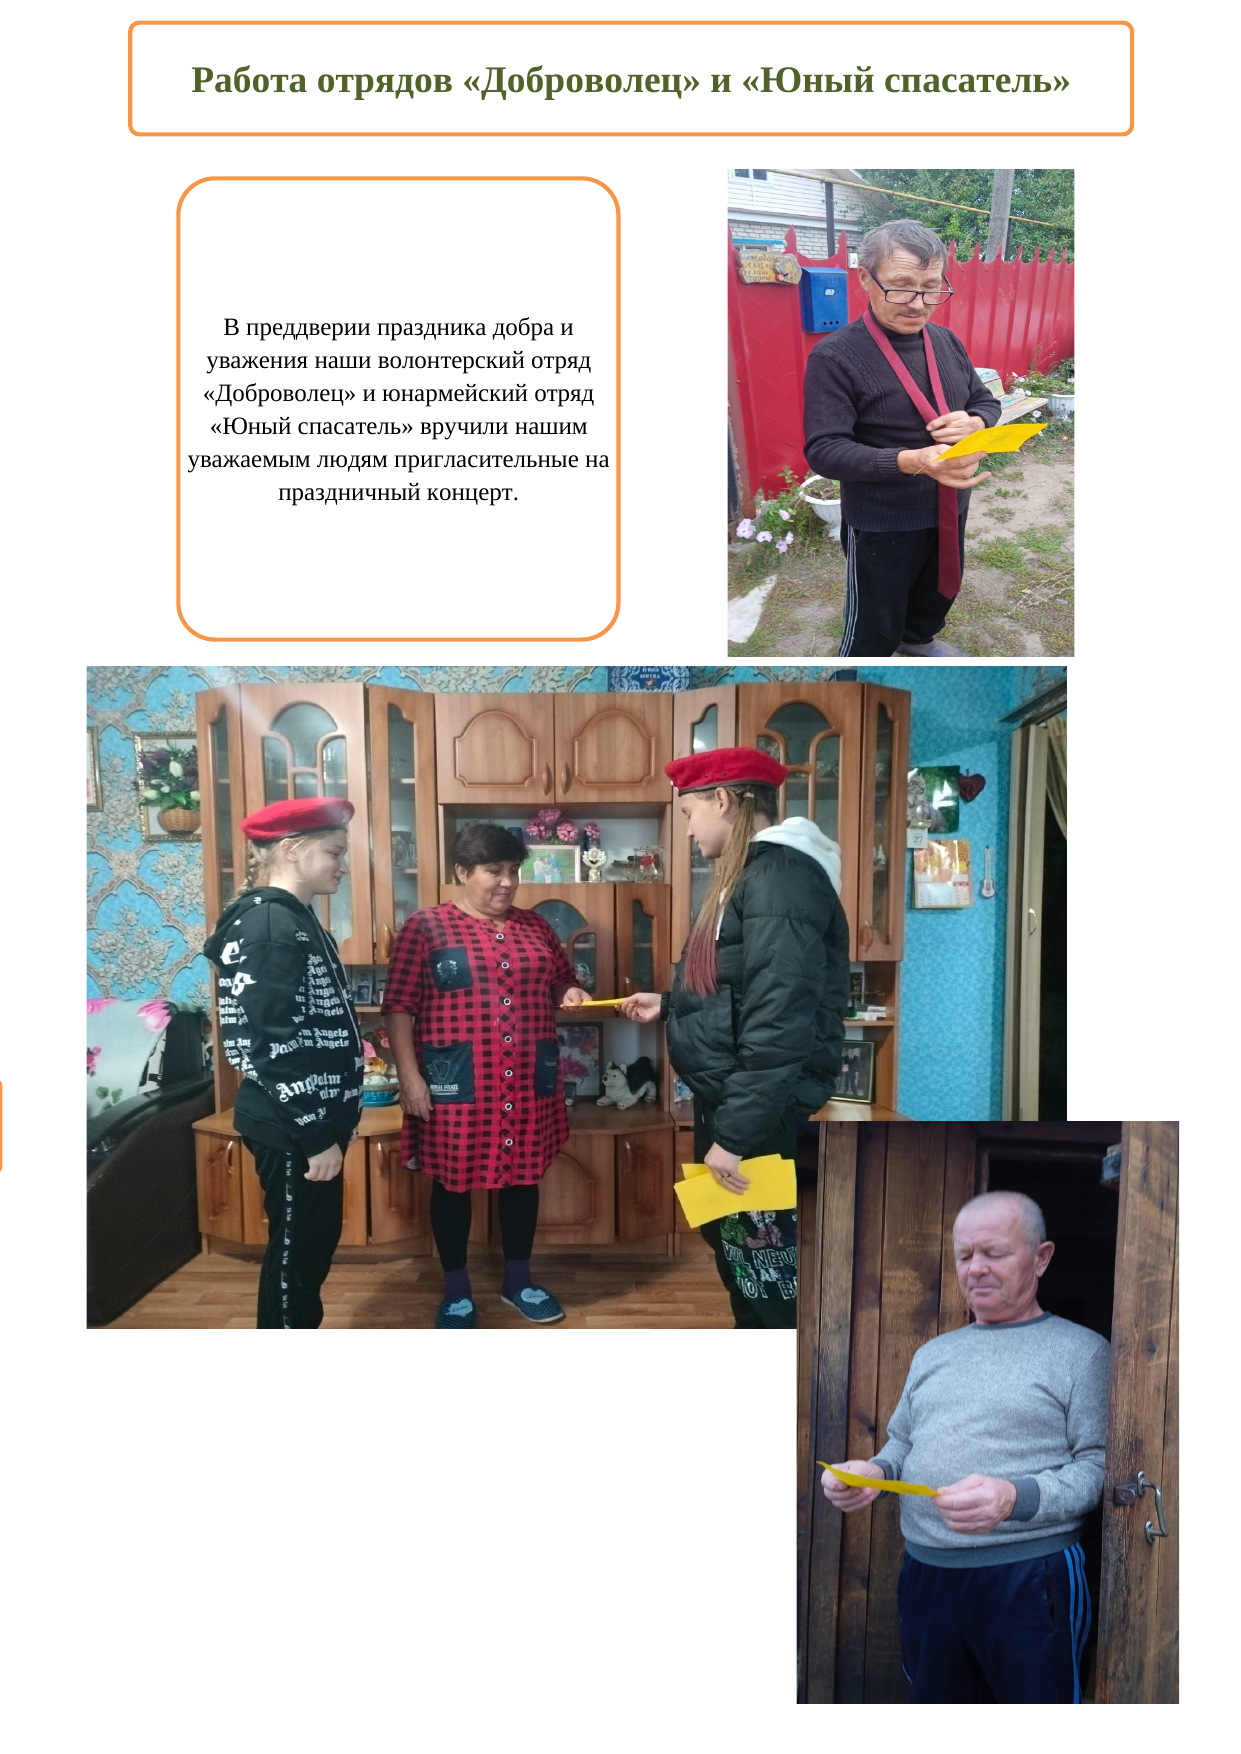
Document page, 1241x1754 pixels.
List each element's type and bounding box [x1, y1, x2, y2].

picture [727, 169, 1075, 654]
picture [86, 666, 1180, 1704]
